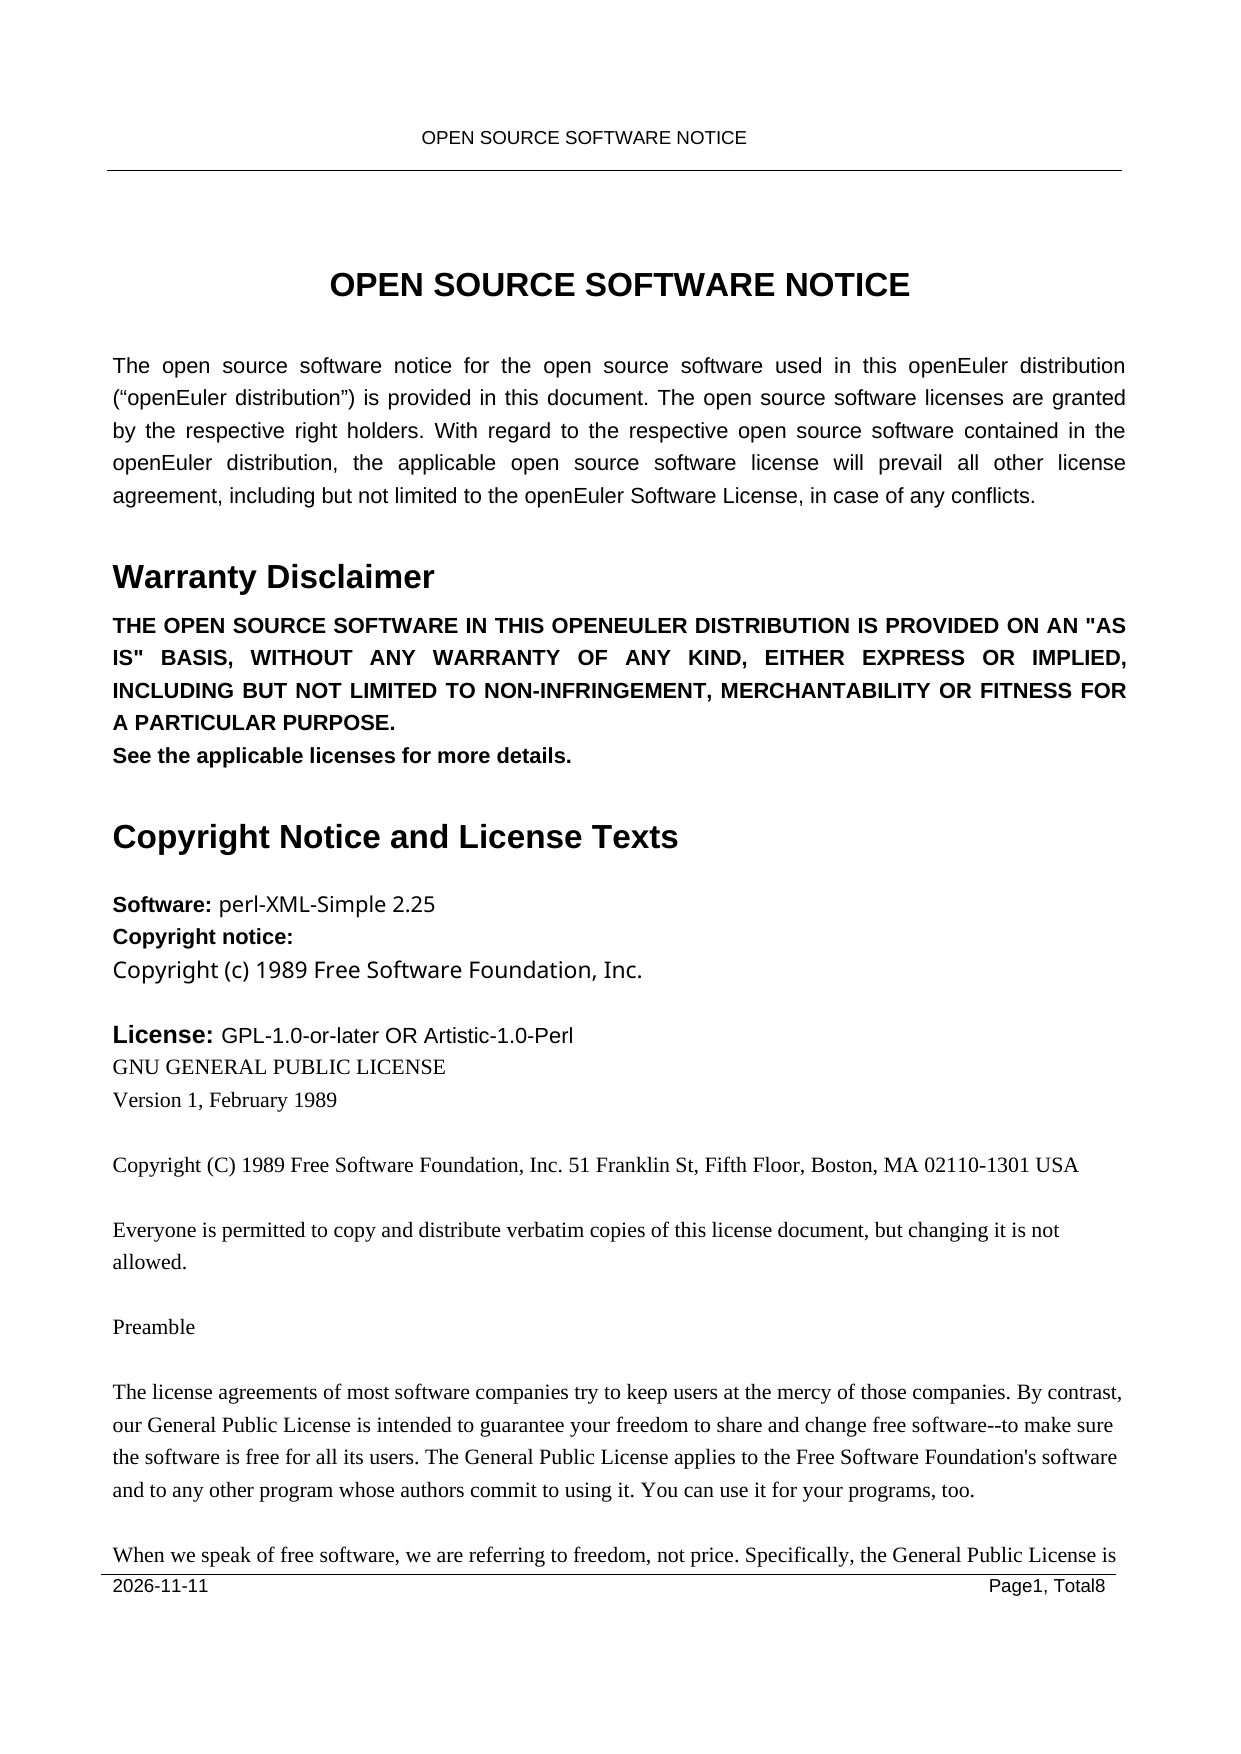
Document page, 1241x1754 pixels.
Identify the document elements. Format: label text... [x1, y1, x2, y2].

text The open source software notice for the open source software used in this openEuler distribution (“openEuler distribution”) is provided in this document. The open source software licenses are granted by the respective right holders. With regard to the respective open source software contained in the openEuler distribution, the applicable open source software license will prevail all other license agreement, including but not limited to the openEuler Software License, in case of any conflicts. [112, 349, 1128, 511]
text Copyright Notice and License Texts [112, 804, 1128, 869]
text Copyright notice: [112, 921, 1128, 953]
text Warranty Disclaimer [112, 544, 1128, 609]
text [112, 1051, 1128, 1571]
text THE OPEN SOURCE SOFTWARE IN THIS OPENEULER DISTRIBUTION IS PROVIDED ON AN "AS IS" BASIS, WITHOUT ANY WARRANTY OF ANY KIND, EITHER EXPRESS OR IMPLIED, INCLUDING BUT NOT LIMITED TO NON-INFRINGEMENT, MERCHANTABILITY OR FITNESS FOR A PARTICULAR PURPOSE. See the applicable licenses for more details. [112, 609, 1128, 771]
text OPEN SOURCE SOFTWARE NOTICE [112, 251, 1128, 316]
text Software: perl-XML-Simple 2.25 [112, 888, 1128, 921]
text License: GPL-1.0-or-later OR Artistic-1.0-Perl [112, 1018, 1128, 1051]
text Copyright (c) 1989 Free Software Foundation, Inc. [112, 953, 1128, 1018]
